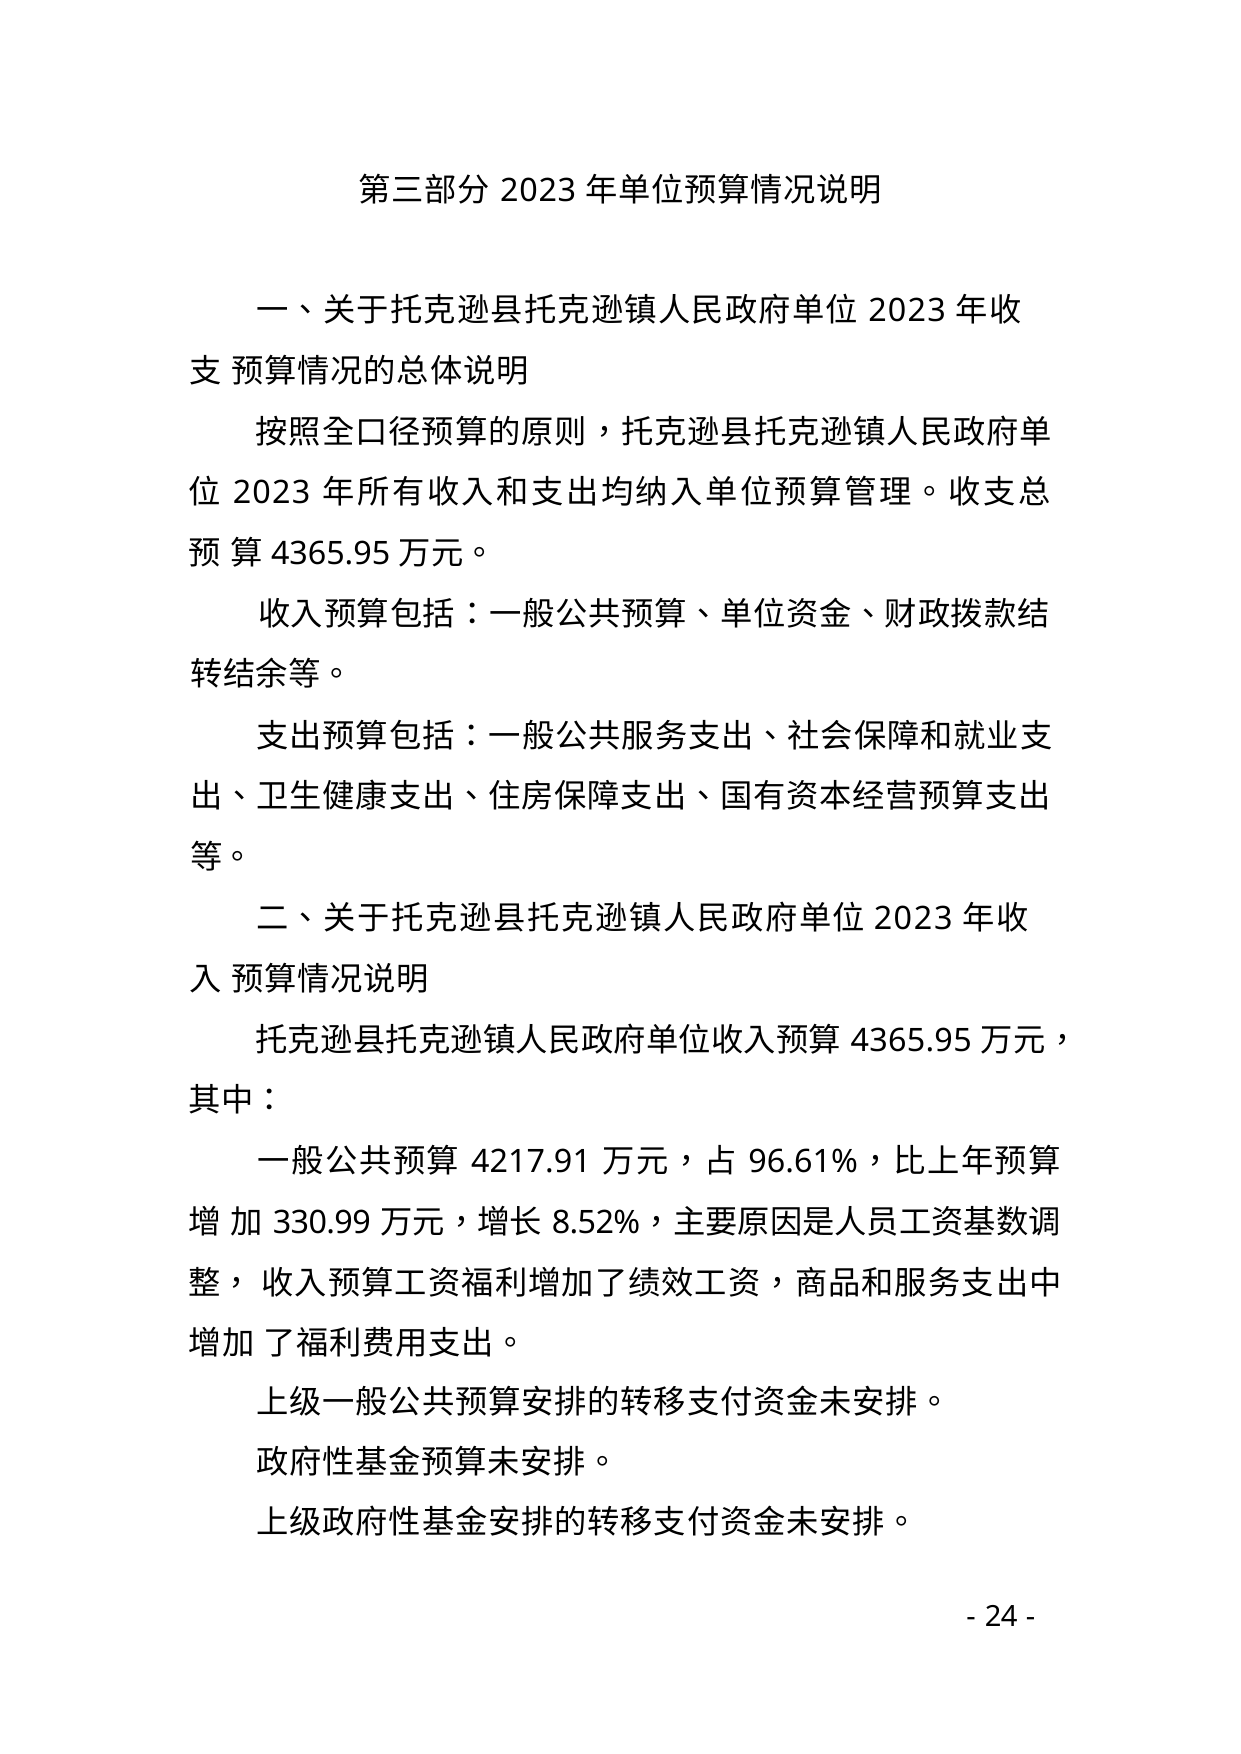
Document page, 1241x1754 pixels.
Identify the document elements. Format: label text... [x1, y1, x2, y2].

text 二、关于托克逊县托克逊镇人民政府单位2023 年收入 预算情况说明 [189, 895, 1053, 999]
text 第三部分 2023 年单位预算情况说明 [359, 168, 1078, 209]
text 政府性基金预算未安排。 [256, 1442, 1078, 1482]
text 上级政府性基金安排的转移支付资金未安排。 [256, 1502, 1078, 1542]
text 一般公共预算 4217.91 万元，占 96.61%，比上年预算增 加 330.99 万元，增长 8.52%，主要原因是人员工资基数调整， 收入预算工资福利增加了绩效工资，商品和服务支出中增加 了福利费用支出。 [189, 1138, 1061, 1364]
text 一、关于托克逊县托克逊镇人民政府单位 2023 年收支 预算情况的总体说明 [189, 286, 1053, 391]
text 按照全口径预算的原则，托克逊县托克逊镇人民政府单 位 2023 年所有收入和支出均纳入单位预算管理。收支总预 算 4365.95 万元。 [188, 408, 1053, 574]
text 收入预算包括：一般公共预算、单位资金、财政拨款结 转结余等。 [190, 591, 1053, 695]
text 上级一般公共预算安排的转移支付资金未安排。 [256, 1381, 1078, 1421]
text 支出预算包括：一般公共服务支出、社会保障和就业支 出、卫生健康支出、住房保障支出、国有资本经营预算支出 等。 [190, 713, 1053, 878]
text 托克逊县托克逊镇人民政府单位收入预算 4365.95 万元， 其中： [189, 1017, 1078, 1121]
